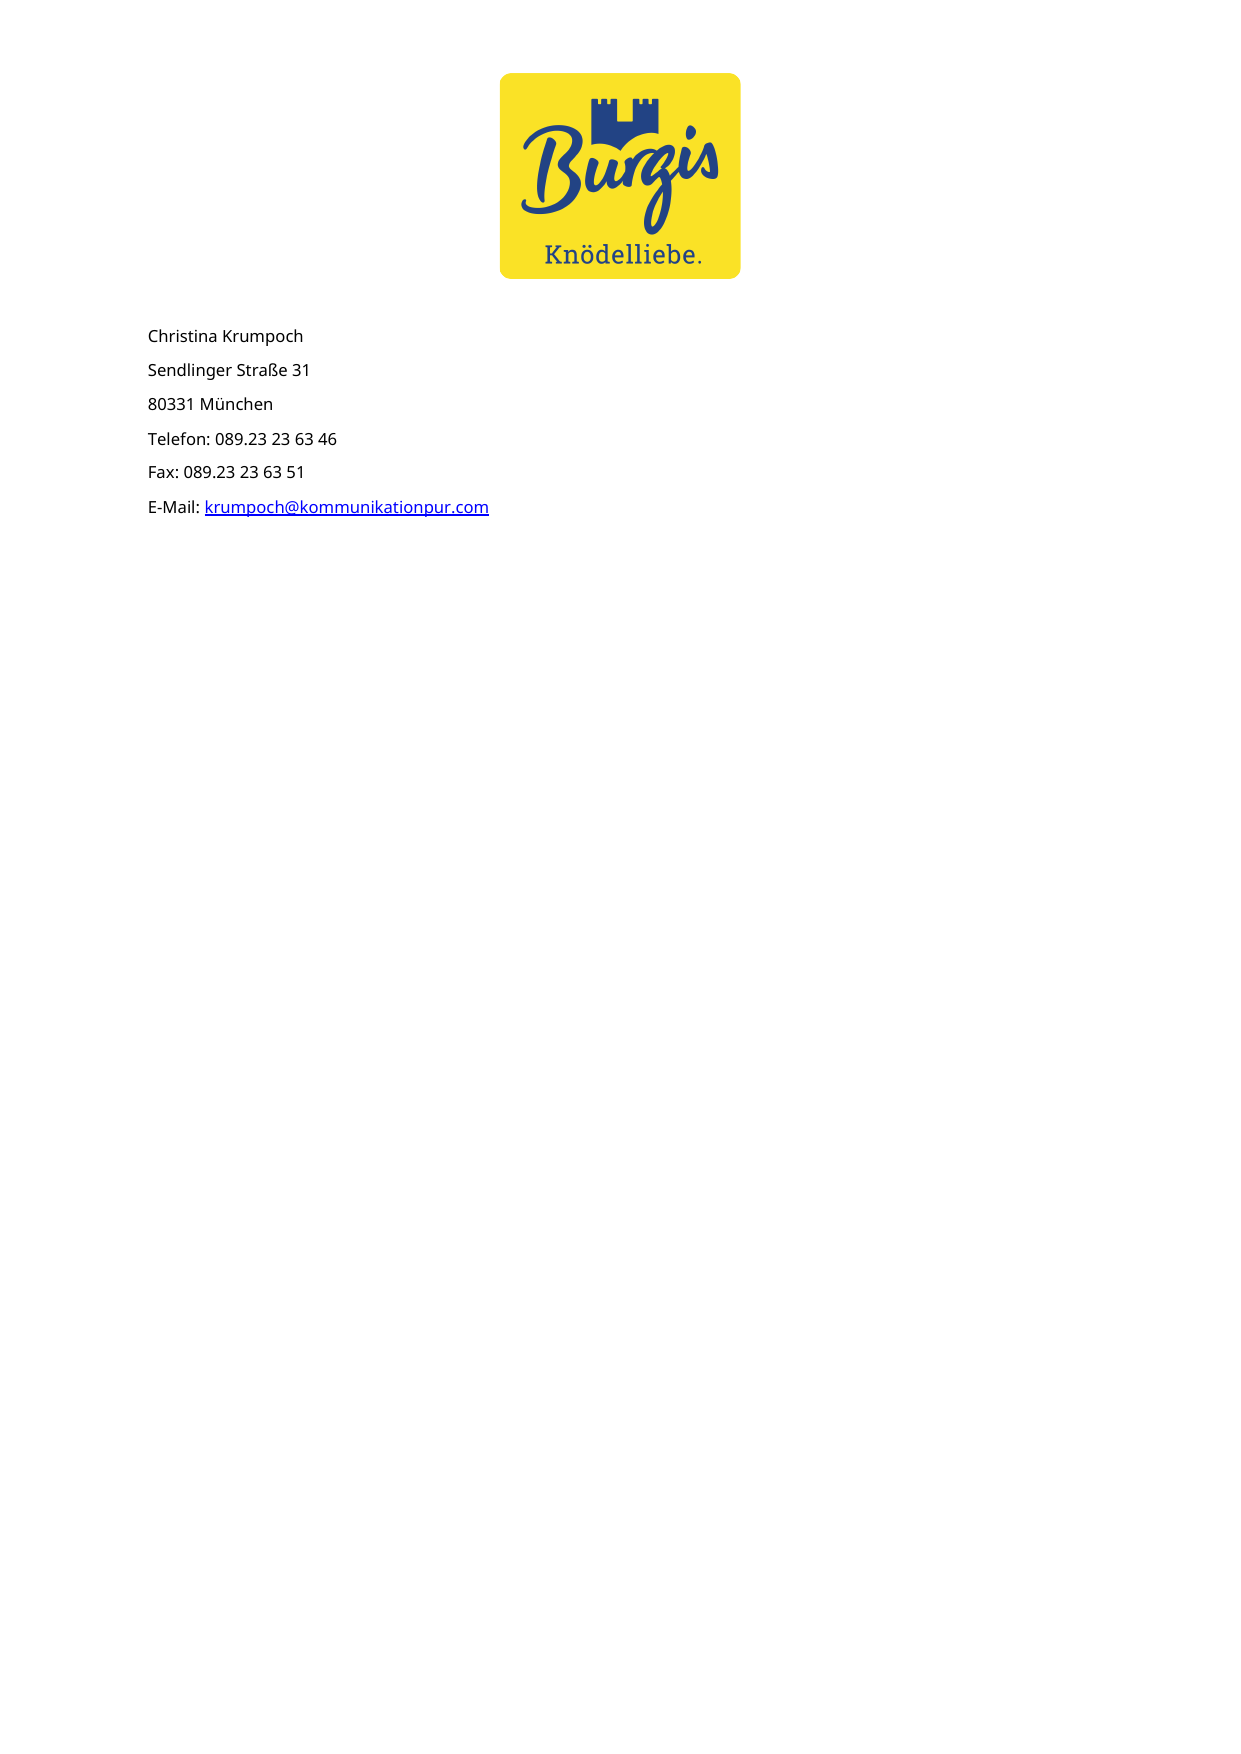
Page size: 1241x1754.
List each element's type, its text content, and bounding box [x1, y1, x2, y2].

text Sendlinger Straße 31 [148, 359, 1092, 382]
text Christina Krumpoch [148, 325, 1092, 348]
picture [499, 73, 741, 279]
text E-Mail: krumpoch@kommunikationpur.com [148, 495, 1092, 518]
text Telefon: 089.23 23 63 46 [148, 427, 1092, 450]
text 80331 München [148, 393, 1092, 416]
text Fax: 089.23 23 63 51 [148, 461, 1092, 484]
